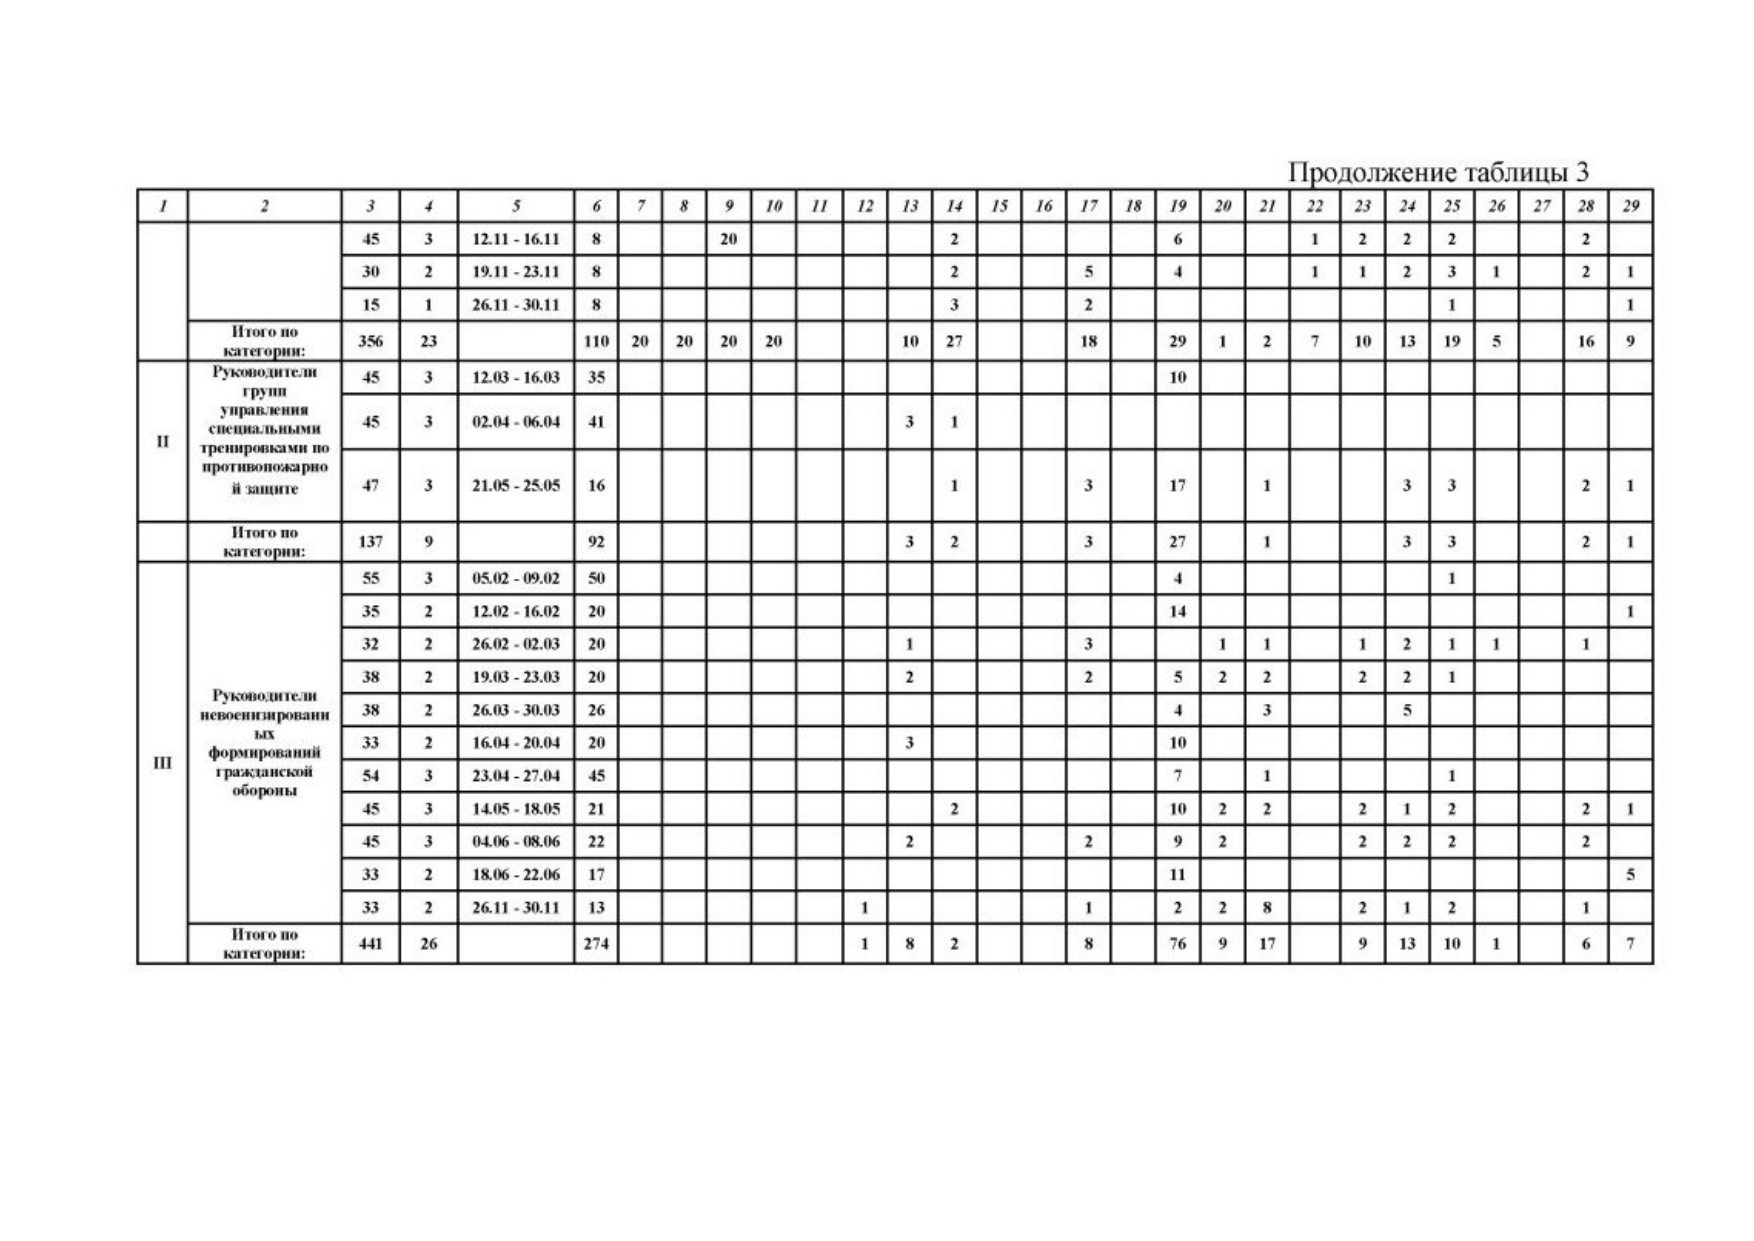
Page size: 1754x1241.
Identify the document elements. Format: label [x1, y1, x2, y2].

picture [118, 147, 1681, 993]
